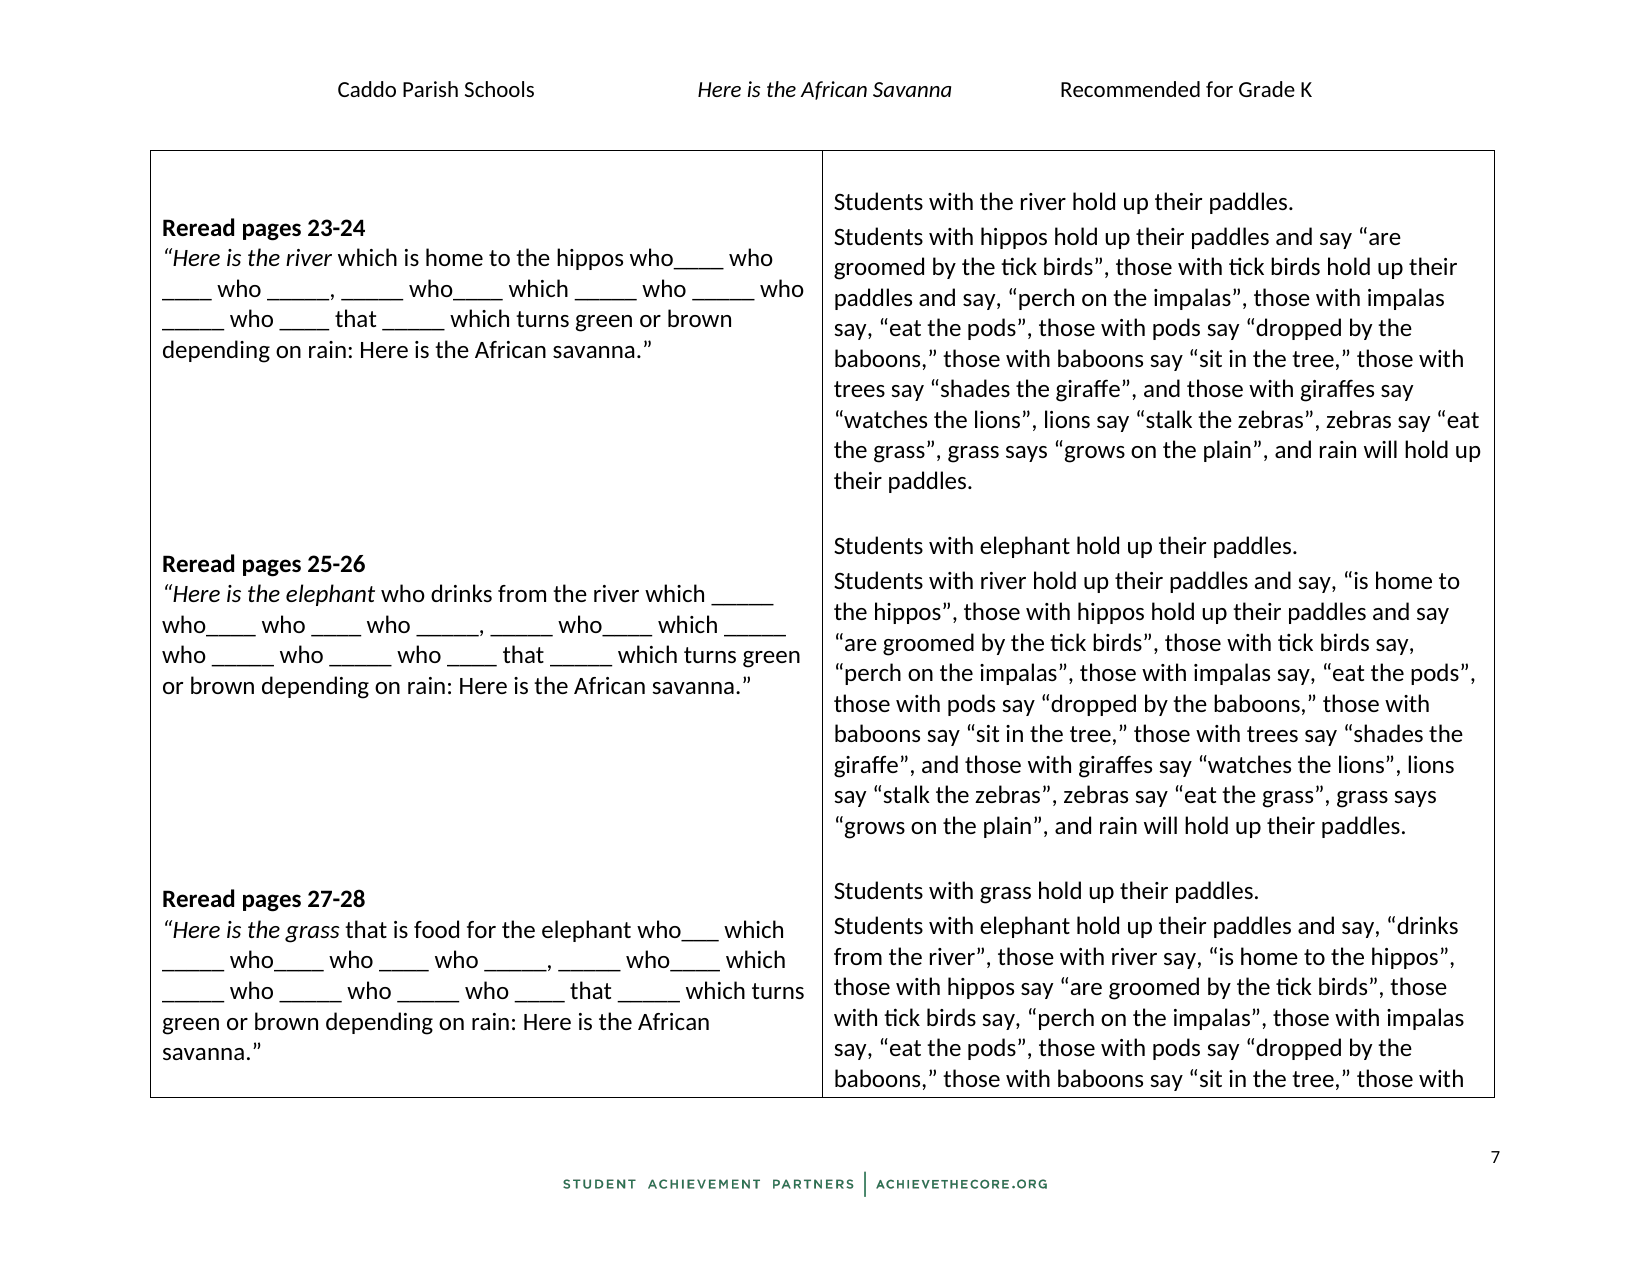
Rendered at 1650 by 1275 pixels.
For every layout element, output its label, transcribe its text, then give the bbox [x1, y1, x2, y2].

picture [552, 1168, 1060, 1200]
